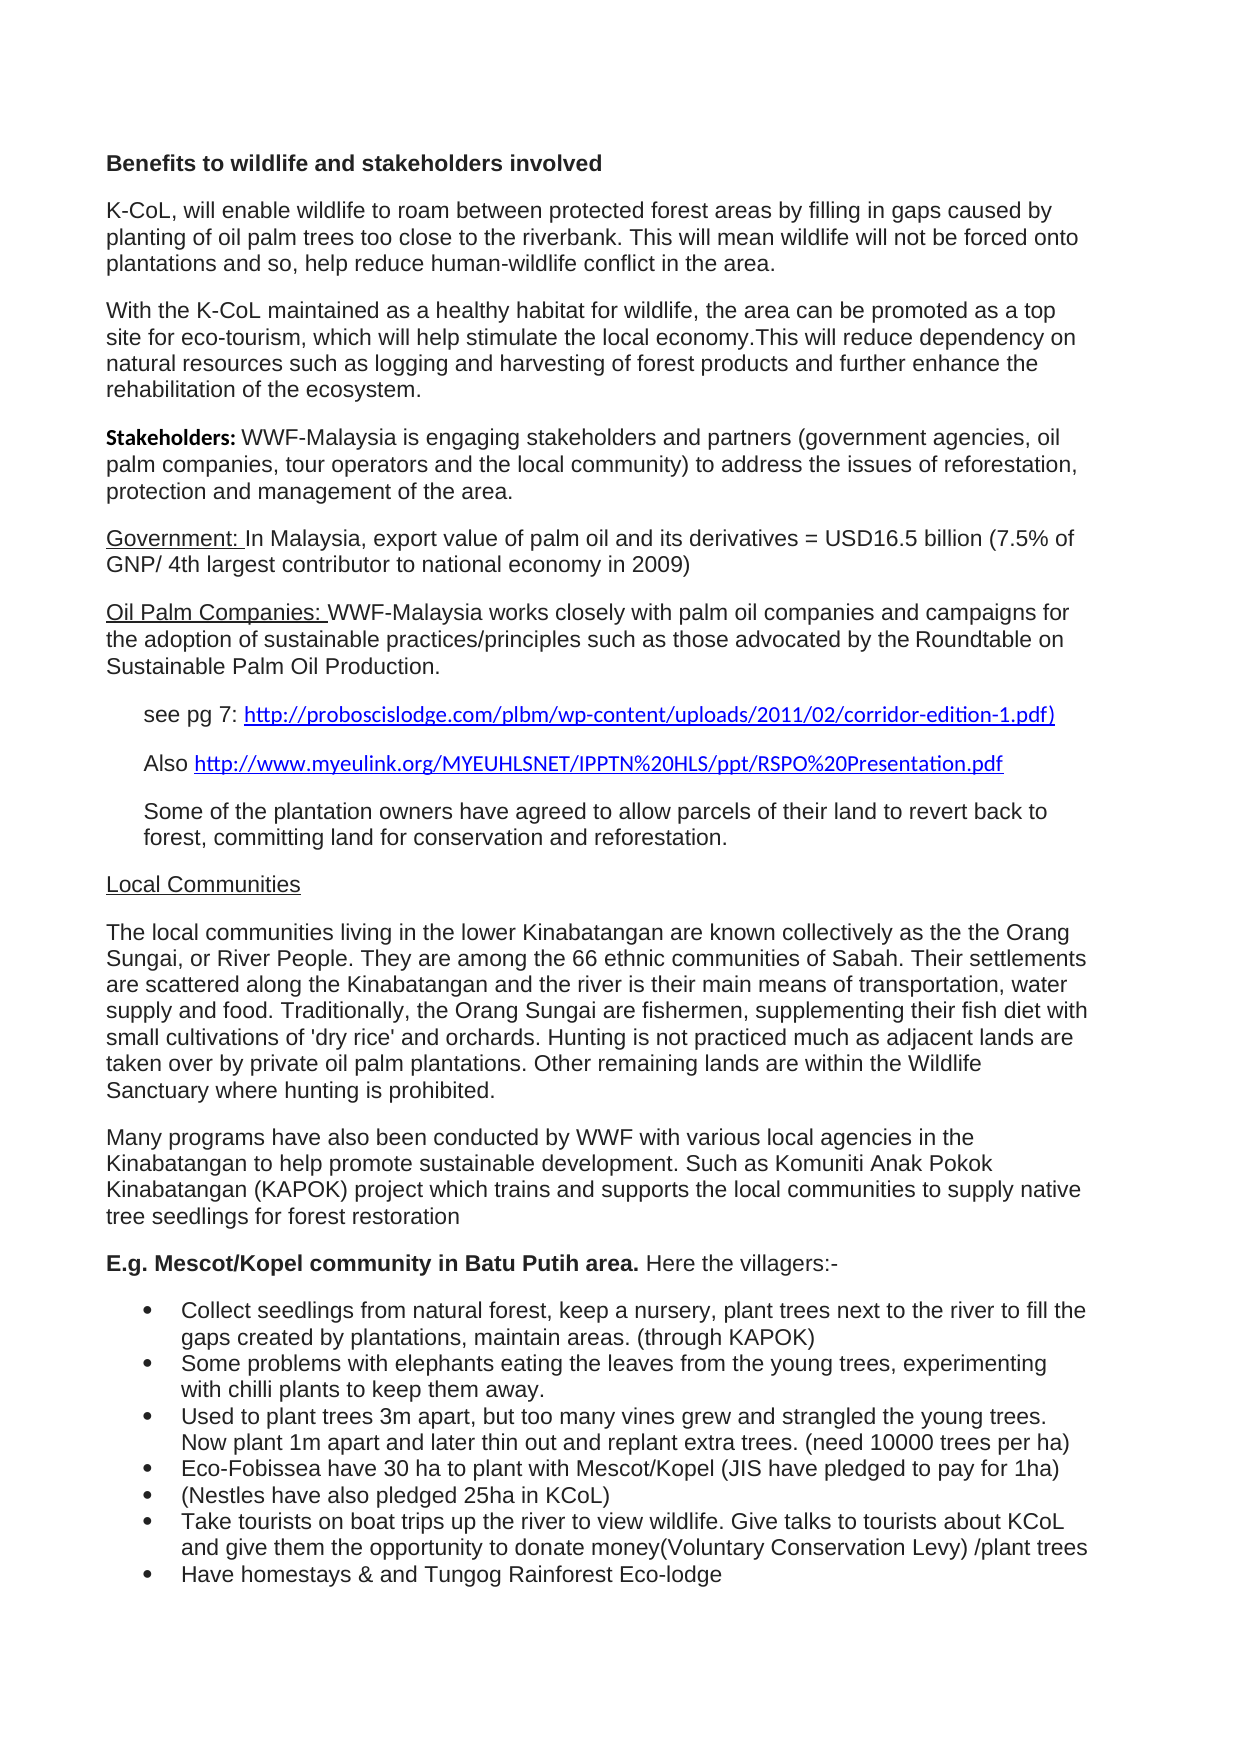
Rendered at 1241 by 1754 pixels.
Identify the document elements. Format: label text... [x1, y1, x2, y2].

text Oil Palm Companies: WWF-Malaysia works closely with palm oil companies and campaigns for the adoption of sustainable practices/principles such as those advocated by the Roundtable on Sustainable Palm Oil Production. [106, 598, 1090, 679]
text Government: In Malaysia, export value of palm oil and its derivatives = USD16.5 billion (7.5% of GNP/ 4th largest contributor to national economy in 2009) [106, 525, 1090, 578]
list Collect seedlings from natural forest, keep a nursery, plant trees next to the river to fill the gaps created by plantations, maintain areas. (through KAPOK) [143, 1297, 1090, 1350]
text Some of the plantation owners have agreed to allow parcels of their land to revert back to forest, committing land for conservation and reforestation. [143, 798, 1090, 850]
list (Nestles have also pledged 25ha in KCoL) [143, 1482, 1090, 1508]
text Local Communities [106, 871, 1090, 898]
text E.g. Mescot/Kopel community in Batu Putih area. Here the villagers:- [106, 1250, 1090, 1276]
list Have homestays & and Tungog Rainforest Eco-lodge [143, 1561, 1090, 1587]
text Many programs have also been conducted by WWF with various local agencies in the Kinabatangan to help promote sustainable development. Such as Komuniti Anak Pokok Kinabatangan (KAPOK) project which trains and supports the local communities to supply native tree seedlings for forest restoration [106, 1124, 1090, 1229]
text Also http://www.myeulink.org/MYEUHLSNET/IPPTN%20HLS/ppt/RSPO%20Presentation.pdf [143, 749, 1090, 777]
text Stakeholders: WWF-Malaysia is engaging stakeholders and partners (government agencies, oil palm companies, tour operators and the local community) to address the issues of reforestation, protection and management of the area. [106, 423, 1090, 504]
list Used to plant trees 3m apart, but too many vines grew and strangled the young trees. Now plant 1m apart and later thin out and replant extra trees. (need 10000 trees per ha) [143, 1403, 1090, 1455]
text With the K-CoL maintained as a healthy habitat for wildlife, the area can be promoted as a top site for eco-tourism, which will help stimulate the local economy.This will reduce dependency on natural resources such as logging and harvesting of forest products and further enhance the rehabilitation of the ecosystem. [106, 297, 1090, 402]
text Benefits to wildlife and stakeholders involved [106, 150, 1090, 176]
text The local communities living in the lower Kinabatangan are known collectively as the the Orang Sungai, or River People. They are among the 66 ethnic communities of Sabah. Their settlements are scattered along the Kinabatangan and the river is their main means of transportation, water supply and food. Traditionally, the Orang Sungai are fishermen, supplementing their fish diet with small cultivations of 'dry rice' and orchards. Hunting is not practiced much as adjacent lands are taken over by private oil palm plantations. Other remaining lands are within the Wildlife Sanctuary where hunting is prohibited. [106, 918, 1090, 1103]
text see pg 7: http://proboscislodge.com/plbm/wp-content/uploads/2011/02/corridor-edition-1.pdf) [106, 700, 1090, 728]
text K-CoL, will enable wildlife to roam between protected forest areas by filling in gaps caused by planting of oil palm trees too close to the riverbank. This will mean wildlife will not be forced onto plantations and so, help reduce human-wildlife conflict in the area. [106, 197, 1090, 276]
list Eco-Fobissea have 30 ha to plant with Mescot/Kopel (JIS have pledged to pay for 1ha) [143, 1455, 1090, 1482]
list Some problems with elephants eating the leaves from the young trees, experimenting with chilli plants to keep them away. [143, 1350, 1090, 1403]
list Take tourists on boat trips up the river to view wildlife. Give talks to tourists about KCoL and give them the opportunity to donate money(Voluntary Conservation Levy) /plant trees [143, 1508, 1090, 1561]
